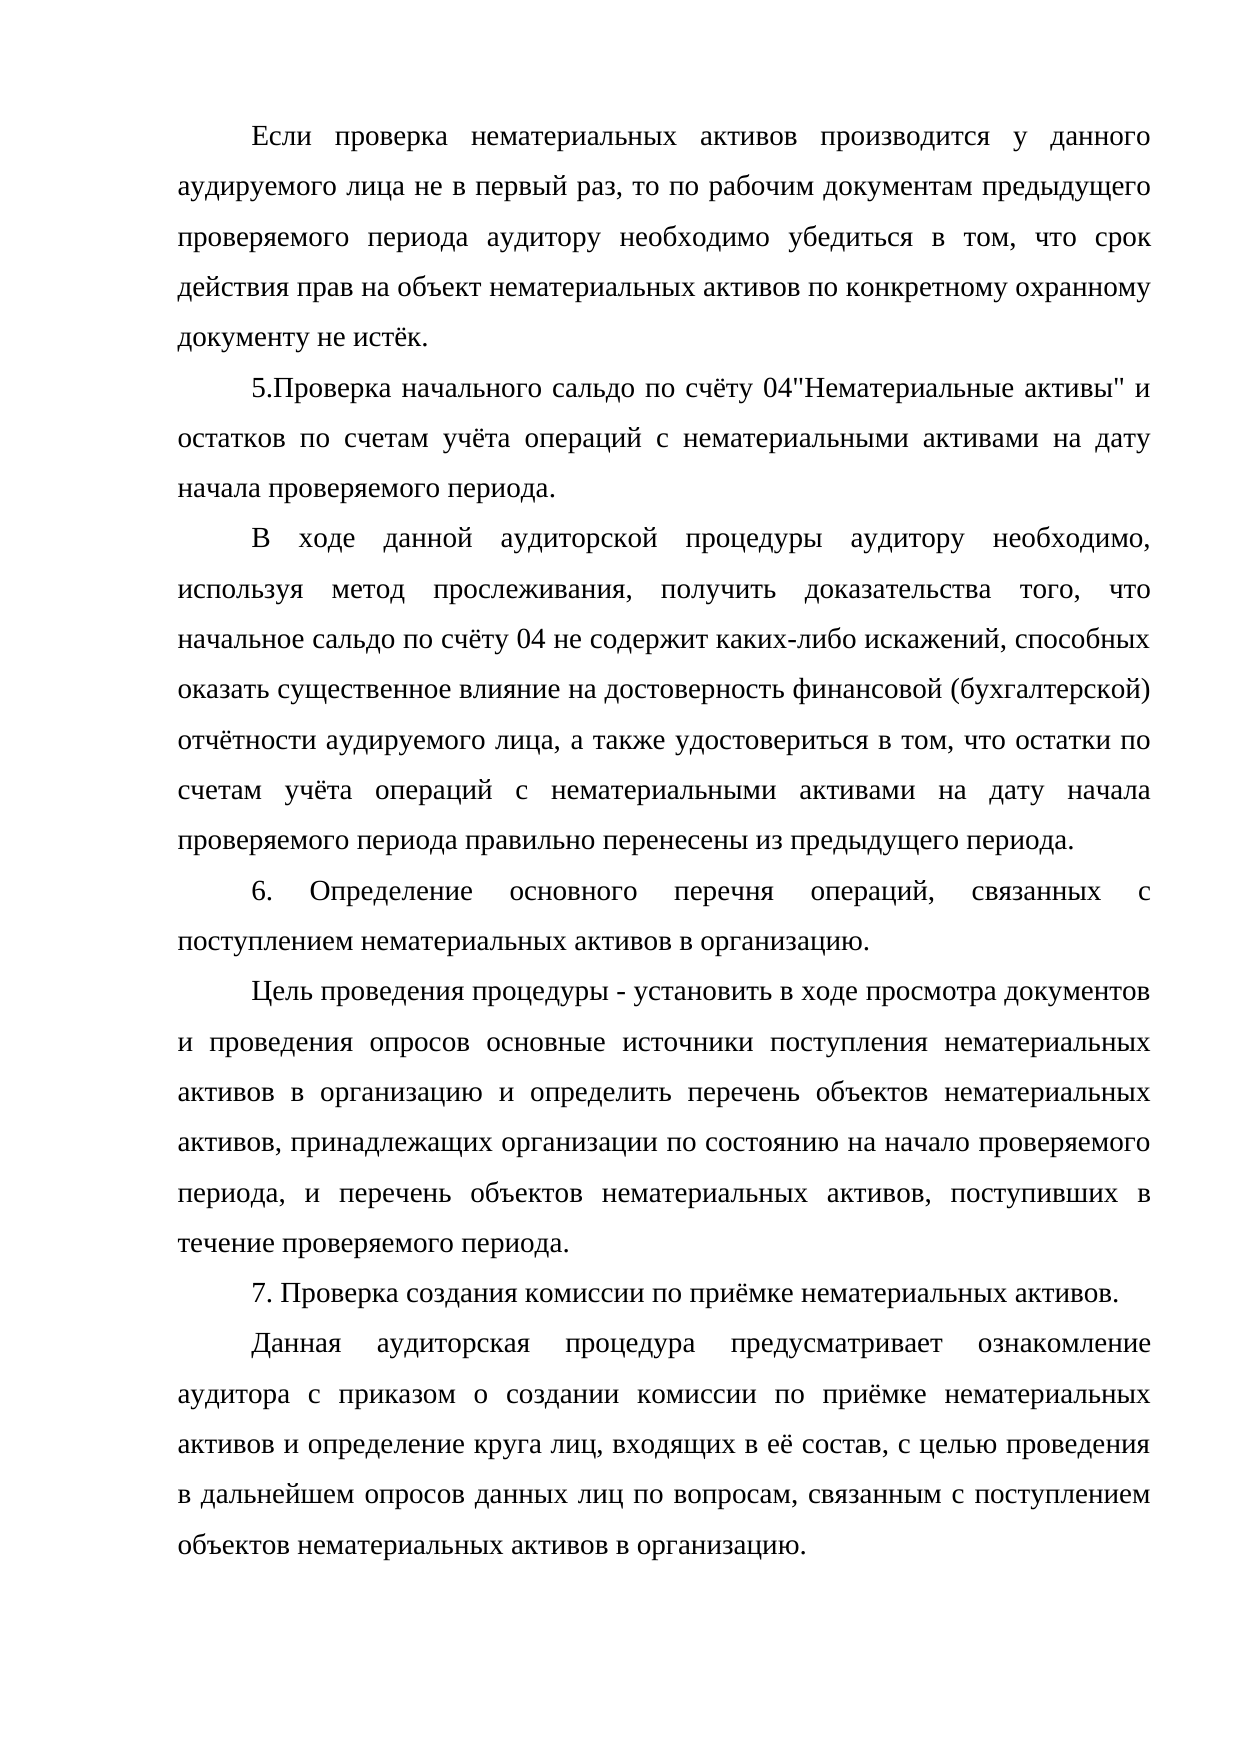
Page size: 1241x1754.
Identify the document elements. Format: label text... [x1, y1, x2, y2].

text Данная аудиторская процедура предусматривает ознакомление аудитора с приказом о создании комиссии по приёмке нематериальных активов и определение круга лиц, входящих в её состав, с целью проведения в дальнейшем опросов данных лиц по вопросам, связанным с поступлением объектов нематериальных активов в организацию. [177, 1326, 1152, 1560]
text В ходе данной аудиторской процедуры аудитору необходимо, используя метод прослеживания, получить доказательства того, что начальное сальдо по счёту 04 не содержит каких-либо искажений, способных оказать существенное влияние на достоверность финансовой (бухгалтерской) отчётности аудируемого лица, а также удостовериться в том, что остатки по счетам учёта операций с нематериальными активами на дату начала проверяемого периода правильно перенесены из предыдущего периода. [177, 521, 1152, 856]
text 6. Определение основного перечня операций, связанных с поступлением нематериальных активов в организацию. [177, 873, 1152, 957]
text Если проверка нематериальных активов производится у данного аудируемого лица не в первый раз, то по рабочим документам предыдущего проверяемого периода аудитору необходимо убедиться в том, что срок действия прав на объект нематериальных активов по конкретному охранному документу не истёк. [177, 118, 1152, 353]
text Цель проведения процедуры - установить в ходе просмотра документов и проведения опросов основные источники поступления нематериальных активов в организацию и определить перечень объектов нематериальных активов, принадлежащих организации по состоянию на начало проверяемого периода, и перечень объектов нематериальных активов, поступивших в течение проверяемого периода. [177, 973, 1152, 1258]
text 7. Проверка создания комиссии по приёмке нематериальных активов. [177, 1275, 1152, 1309]
text 5.Проверка начального сальдо по счёту 04"Нематериальные активы" и остатков по счетам учёта операций с нематериальными активами на дату начала проверяемого периода. [177, 370, 1152, 504]
